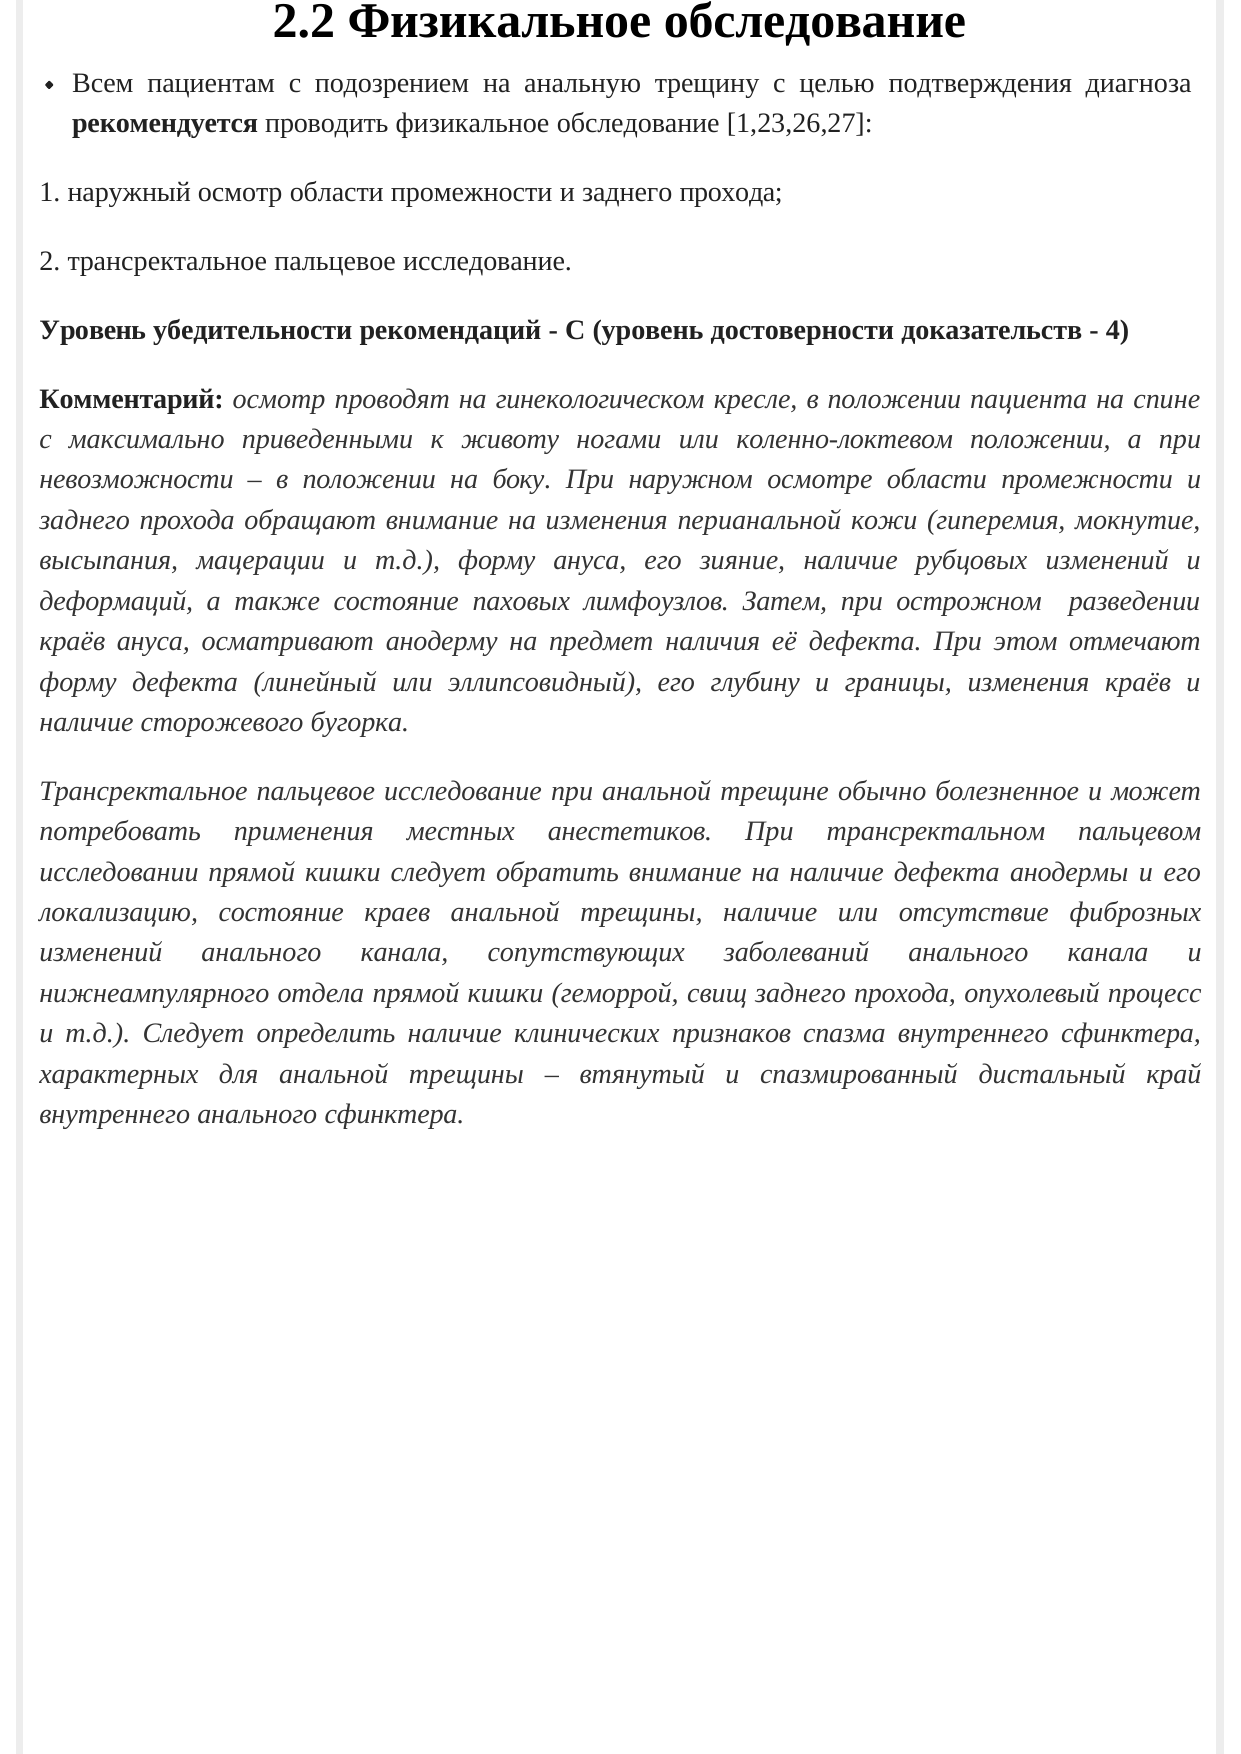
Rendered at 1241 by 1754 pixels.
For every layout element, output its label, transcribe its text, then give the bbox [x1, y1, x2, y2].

list трансректальное пальцевое исследование. [39, 244, 1236, 276]
text Трансректальное пальцевое исследование при анальной трещине обычно болезненное и может потребовать применения местных анестетиков. При трансректальном пальцевом исследовании прямой кишки следует обратить внимание на наличие дефекта анодермы и его локализацию, состояние краев анальной трещины, наличие или отсутствие фиброзных изменений анального канала, сопутствующих заболеваний анального канала и нижнеампулярного отдела прямой кишки (геморрой, свищ заднего прохода, опухолевый процесс и т.д.). Следует определить наличие клинических признаков спазма внутреннего сфинктера, характерных для анальной трещины – втянутый и спазмированный дистальный край внутреннего анального сфинктера. [39, 774, 1201, 1129]
subtitle Физикальное обследование [272, 0, 1236, 46]
text Комментарий: осмотр проводят на гинекологическом кресле, в положении пациента на спине с максимально приведенными к животу ногами или коленно-локтевом положении, а при невозможности – в положении на боку. При наружном осмотре области промежности и заднего прохода обращают внимание на изменения перианальной кожи (гиперемия, мокнутие, высыпания, мацерации и т.д.), форму ануса, его зияние, наличие рубцовых изменений и деформаций, а также состояние паховых лимфоузлов. Затем, при острожном разведении краёв ануса, осматривают анодерму на предмет наличия её дефекта. При этом отмечают форму дефекта (линейный или эллипсовидный), его глубину и границы, изменения краёв и наличие сторожевого бугорка. [39, 382, 1201, 737]
subtitle Уровень убедительности рекомендаций - С (уровень достоверности доказательств - 4) [39, 313, 1236, 345]
text Всем пациентам с подозрением на анальную трещину с целью подтверждения диагноза [72, 66, 1236, 98]
text рекомендуется проводить физикальное обследование [1,23,26,27]: [72, 106, 1236, 139]
list наружный осмотр области промежности и заднего прохода; [39, 175, 1236, 207]
